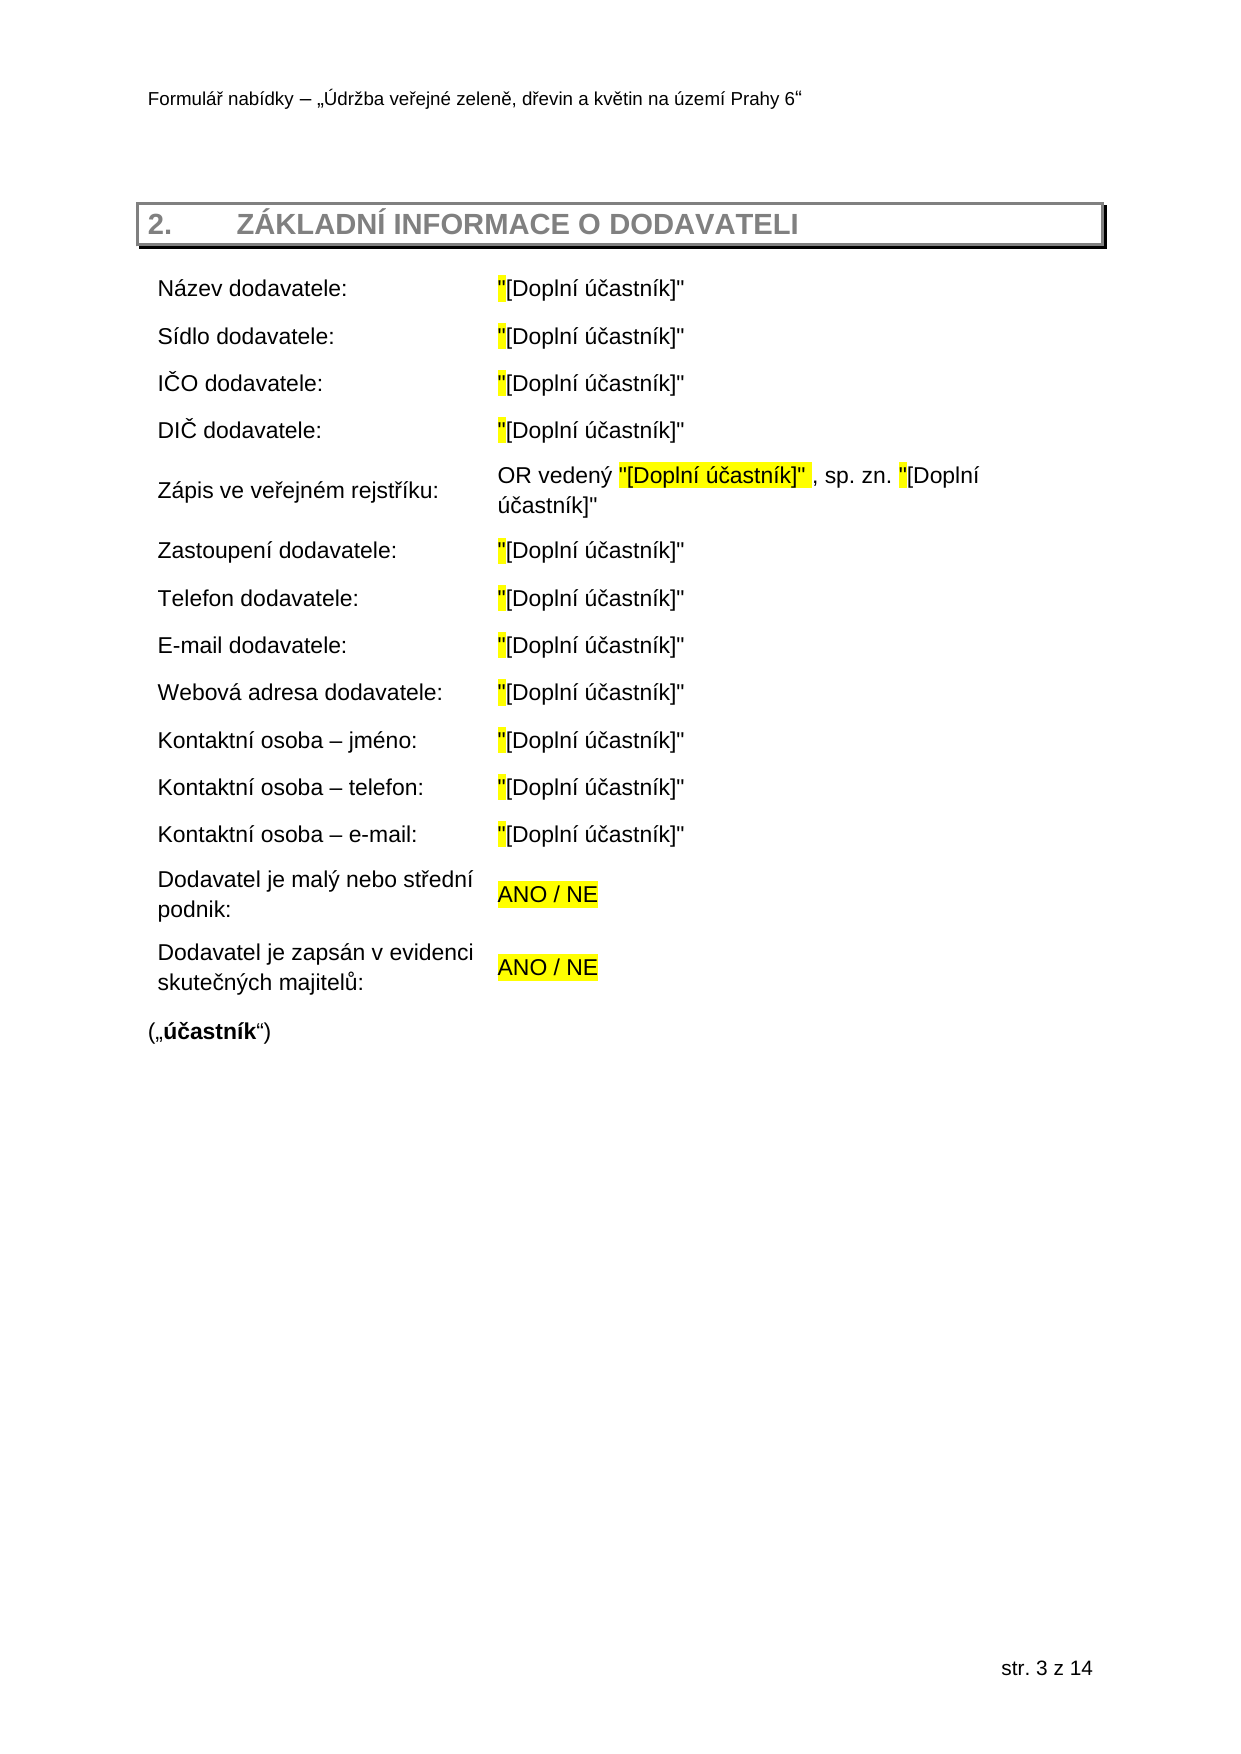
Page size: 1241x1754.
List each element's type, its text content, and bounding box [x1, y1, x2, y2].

subtitle Základní informace o dodavateli [139, 205, 1101, 243]
table_cell Dodavatel je malý nebo střední podnik: [146, 860, 486, 933]
table_cell DIČ dodavatele: [146, 409, 486, 456]
table_cell Webová adresa dodavatele: [146, 671, 486, 718]
table_cell [486, 765, 1089, 813]
table_cell Kontaktní osoba – e-mail: [146, 813, 486, 860]
table_cell Zastoupení dodavatele: [146, 529, 486, 576]
table_cell [486, 576, 1089, 623]
table_cell [486, 361, 1089, 409]
table_cell ANO / NE [486, 860, 1089, 933]
table_cell OR vedený , sp. zn. [486, 456, 1089, 529]
table_cell Kontaktní osoba – jméno: [146, 718, 486, 765]
table_cell [486, 671, 1089, 718]
table_cell ANO / NE [486, 933, 1089, 1006]
table_cell Telefon dodavatele: [146, 576, 486, 623]
table_cell Kontaktní osoba – telefon: [146, 765, 486, 813]
table_cell E-mail dodavatele: [146, 624, 486, 671]
table_cell [486, 314, 1089, 361]
table_cell [486, 409, 1089, 456]
table_cell Sídlo dodavatele: [146, 314, 486, 361]
list („účastník“) [148, 1018, 1092, 1044]
table_cell [486, 624, 1089, 671]
table_header Název dodavatele: [146, 267, 486, 314]
table_cell Zápis ve veřejném rejstříku: [146, 456, 486, 529]
table_cell [486, 718, 1089, 765]
table_header [486, 267, 1089, 314]
table_cell Dodavatel je zapsán v evidenci skutečných majitelů: [146, 933, 486, 1006]
table_cell [486, 813, 1089, 860]
table_cell IČO dodavatele: [146, 361, 486, 409]
table_cell [486, 529, 1089, 576]
